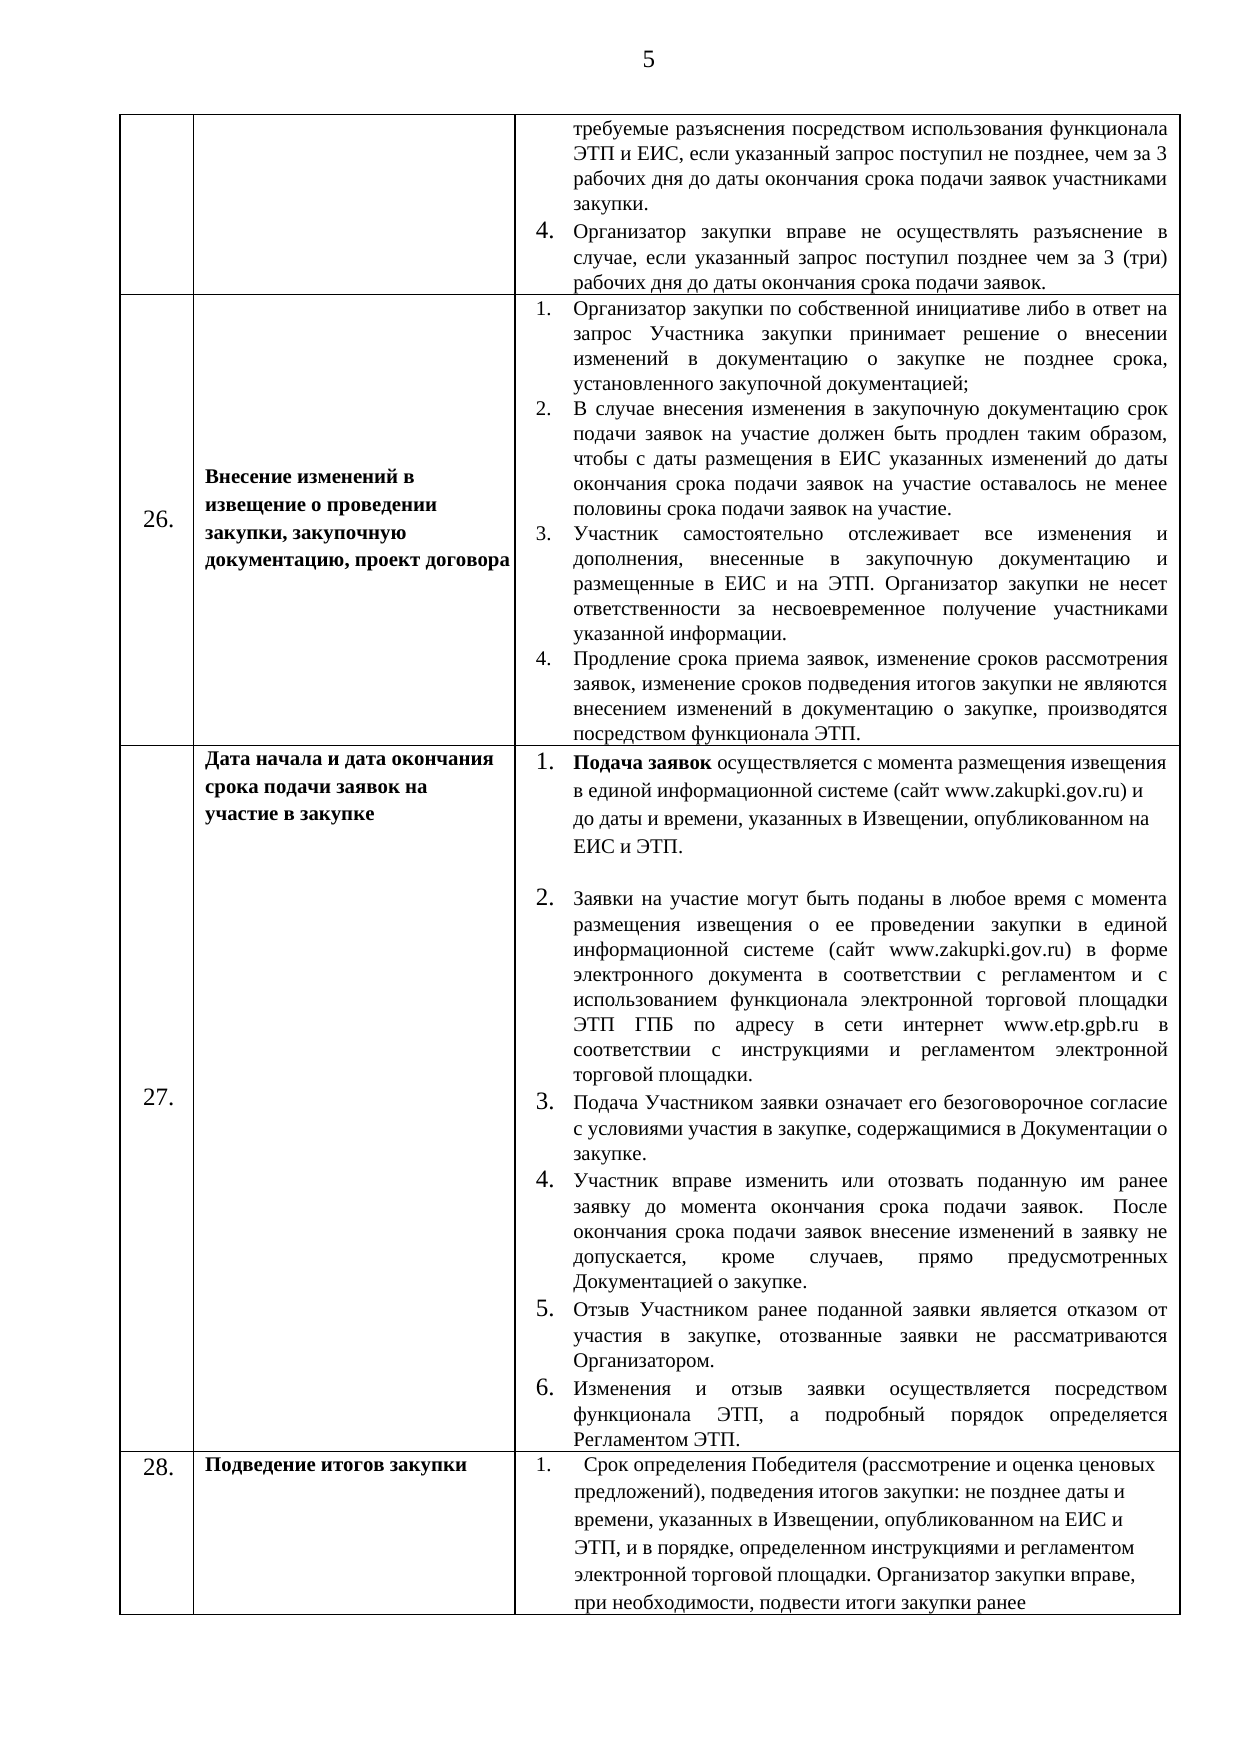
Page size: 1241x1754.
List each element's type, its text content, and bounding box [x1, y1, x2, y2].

table_cell Внесение изменений в извещение о проведении закупки, закупочную документацию, проект договора [194, 295, 514, 745]
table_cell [516, 115, 1179, 294]
table_cell [121, 295, 193, 745]
table_cell Подача заявок осуществляется с момента размещения извещения в единой информационной системе (сайт www.zakupki.gov.ru) и до даты и времени, указанных в Извещении, опубликованном на ЕИС и ЭТП. Заявки на участие могут быть поданы в любое время с момента размещения извещения о ее проведении закупки в единой информационной системе (сайт www.zakupki.gov.ru) в форме электронного документа в соответствии с регламентом и с использованием функционала электронной торговой площадки ЭТП ГПБ по адресу в сети интернет www.etp.gpb.ru в соответствии с инструкциями и регламентом электронной торговой площадки. Подача Участником заявки означает его безоговорочное согласие с условиями участия в закупке, содержащимися в Документации о закупке. Участник вправе изменить или отозвать поданную им ранее заявку до момента окончания срока подачи заявок. После окончания срока подачи заявок внесение изменений в заявку не допускается, кроме случаев, прямо предусмотренных Документацией о закупке. Отзыв Участником ранее поданной заявки является отказом от участия в закупке, отозванные заявки не рассматриваются Организатором. Изменения и отзыв заявки осуществляется посредством функционала ЭТП, а подробный порядок определяется Регламентом ЭТП. [516, 746, 1179, 1451]
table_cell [194, 115, 514, 294]
table_cell [121, 1452, 193, 1614]
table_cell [516, 1452, 1179, 1614]
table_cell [194, 1452, 514, 1614]
table_cell [121, 746, 193, 1451]
table_cell Дата начала и дата окончания срока подачи заявок на участие в закупке [194, 746, 514, 1451]
table_cell [121, 115, 193, 294]
table_cell Организатор закупки по собственной инициативе либо в ответ на запрос Участника закупки принимает решение о внесении изменений в документацию о закупке не позднее срока, установленного закупочной документацией; В случае внесения изменения в закупочную документацию срок подачи заявок на участие должен быть продлен таким образом, чтобы с даты размещения в ЕИС указанных изменений до даты окончания срока подачи заявок на участие оставалось не менее половины срока подачи заявок на участие. Участник самостоятельно отслеживает все изменения и дополнения, внесенные в закупочную документацию и размещенные в ЕИС и на ЭТП. Организатор закупки не несет ответственности за несвоевременное получение участниками указанной информации. Продление срока приема заявок, изменение сроков рассмотрения заявок, изменение сроков подведения итогов закупки не являются внесением изменений в документацию о закупке, производятся посредством функционала ЭТП. [516, 295, 1179, 745]
